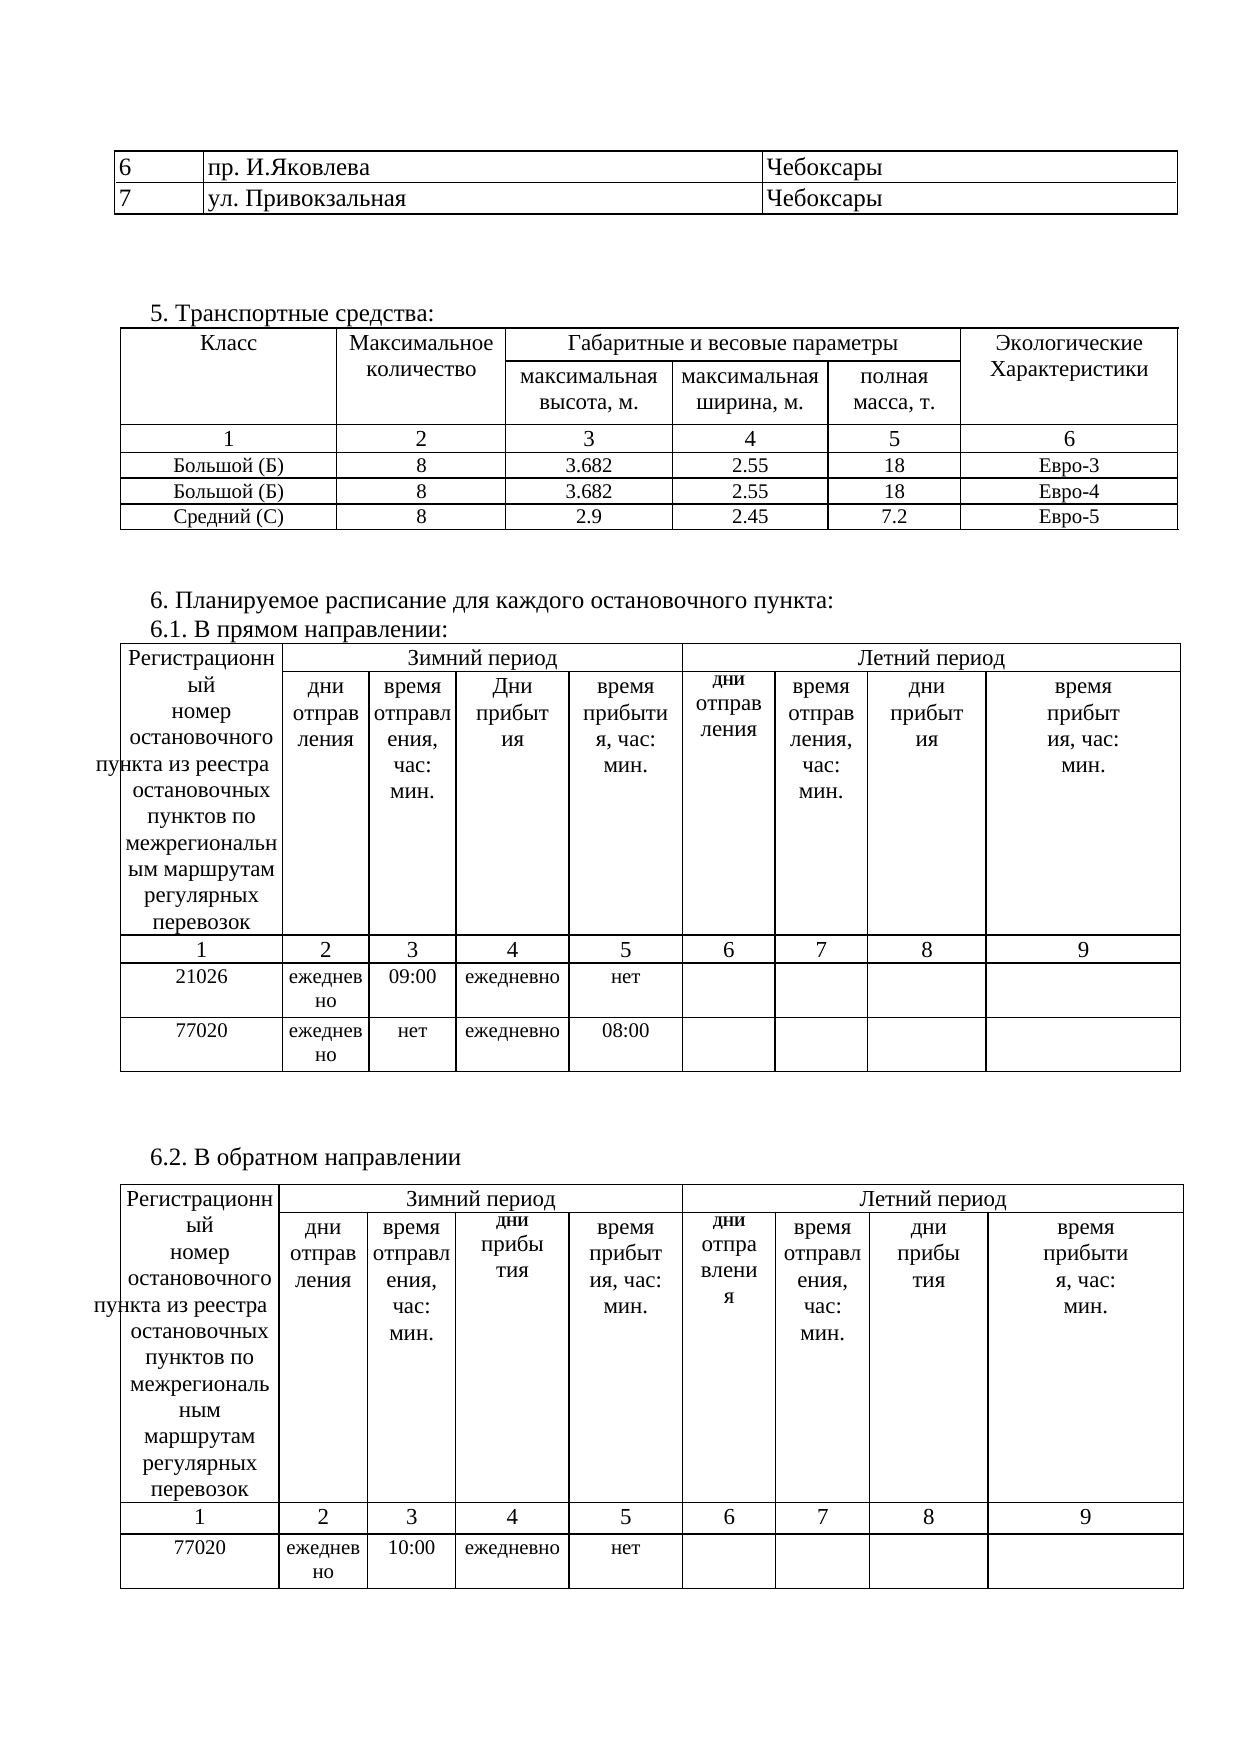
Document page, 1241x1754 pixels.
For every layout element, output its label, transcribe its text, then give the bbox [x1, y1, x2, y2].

table_cell 3 [370, 936, 455, 962]
table_header Максимальное количество [337, 329, 505, 424]
table_cell 8 [337, 479, 505, 503]
table_cell 3.682 [506, 453, 672, 477]
table_cell 10:00 [368, 1535, 455, 1588]
table_cell ул. Привокзальная [204, 183, 762, 213]
table_cell максимальная высота, м. [506, 362, 672, 424]
table_cell Евро-3 [961, 453, 1177, 477]
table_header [121, 1185, 278, 1501]
table_cell дни отправ ления [280, 1213, 367, 1501]
table_cell [776, 1535, 869, 1588]
table_cell 2.55 [673, 453, 827, 477]
table_cell 18 [829, 453, 960, 477]
table_cell ежедневно [456, 1535, 568, 1588]
table_header Летний период [683, 644, 1180, 671]
table_cell Чебоксары [763, 181, 1177, 213]
table_cell полная масса, т. [829, 362, 960, 424]
table_cell 4 [456, 1503, 568, 1533]
table_cell [868, 1018, 985, 1071]
table_cell Евро-4 [961, 479, 1177, 503]
table_cell 8 [868, 936, 985, 962]
table_cell Большой (Б) [121, 453, 336, 477]
table_cell 9 [987, 936, 1180, 962]
table_header Класс [121, 329, 336, 424]
table_cell [987, 1018, 1180, 1071]
table_header Экологические Характеристики [961, 329, 1177, 424]
table_cell 2.9 [506, 505, 672, 528]
table_cell 2 [283, 936, 368, 962]
table_cell 2.45 [673, 505, 827, 528]
table_cell [987, 964, 1180, 1016]
table_cell 09:00 [370, 964, 455, 1016]
table_cell время отправ ления, час: мин. [776, 672, 867, 934]
table_cell пр. И.Яковлева [204, 152, 762, 181]
table_cell 7.2 [829, 505, 960, 528]
table_cell Чебоксары [763, 152, 1177, 181]
table_cell 4 [457, 936, 568, 962]
table_cell время отправл ения, час: мин. [370, 672, 455, 934]
table_cell [989, 1535, 1183, 1588]
table_cell 2 [280, 1503, 367, 1533]
table_cell [776, 964, 867, 1016]
table_cell 9 [989, 1503, 1183, 1533]
table_cell 3 [506, 425, 672, 452]
table_cell 1 [121, 936, 282, 962]
table_cell время прибыт ия, час: мин. [987, 672, 1180, 934]
table_cell время прибыти я, час: мин. [989, 1213, 1183, 1501]
table_cell Средний (С) [121, 505, 336, 528]
table_cell 77020 [121, 1535, 278, 1588]
table_cell ежедневно [283, 964, 368, 1016]
table_cell 5 [829, 425, 960, 452]
table_cell нет [570, 964, 682, 1016]
table_cell 8 [870, 1503, 987, 1533]
table_cell 18 [829, 479, 960, 503]
table_cell 8 [337, 453, 505, 477]
table_cell ДНИ отпра влени я [683, 1213, 775, 1501]
table_cell [683, 964, 774, 1016]
table_cell ДНИ прибы тия [456, 1213, 568, 1501]
table_cell [868, 964, 985, 1016]
table_cell ежедневно [457, 964, 568, 1016]
table_cell ежедневно [280, 1535, 367, 1588]
table_cell 1 [121, 1503, 278, 1533]
table_cell 6 [115, 152, 203, 181]
table_cell 7 [115, 183, 203, 213]
table_cell ежедневно [457, 1018, 568, 1071]
table_header Зимний период [283, 644, 682, 671]
table_cell 6 [683, 936, 774, 962]
table_header Регистрационный номер остановочного пункта из реестра остановочных пунктов по межрегиональным маршрутам регулярных перевозок [121, 644, 282, 934]
text 5. Транспортные средства: [150, 298, 1090, 327]
table_cell ДНИ отправ ления [683, 672, 774, 934]
table_cell 7 [776, 1503, 869, 1533]
table_cell [870, 1535, 987, 1588]
table_cell [776, 1018, 867, 1071]
table_cell 8 [337, 505, 505, 528]
table_cell время прибыт ия, час: мин. [570, 1213, 682, 1501]
table_cell Дни прибыт ия [457, 672, 568, 934]
table_cell 7 [776, 936, 867, 962]
table_cell 6 [961, 425, 1177, 452]
table_header Зимний период [280, 1185, 682, 1212]
table_cell 3 [368, 1503, 455, 1533]
table_cell Евро-5 [961, 505, 1177, 528]
table_cell [683, 1535, 775, 1588]
text 6.1. В прямом направлении: [150, 614, 1090, 643]
table_cell 08:00 [570, 1018, 682, 1071]
table_cell 21026 [121, 964, 282, 1016]
table_cell 1 [121, 425, 336, 452]
table_cell Большой (Б) [121, 479, 336, 503]
table_cell дни прибы тия [870, 1213, 987, 1501]
table_cell время отправл ения, час: мин. [368, 1213, 455, 1501]
table_cell [683, 1018, 774, 1071]
text 6.2. В обратном направлении [150, 1142, 1090, 1171]
table_cell 5 [570, 1503, 682, 1533]
table_cell нет [570, 1535, 682, 1588]
table_cell 5 [570, 936, 682, 962]
table_cell 77020 [121, 1018, 282, 1071]
table_cell 2.55 [673, 479, 827, 503]
table_cell максимальная ширина, м. [673, 362, 827, 424]
table_cell время прибыти я, час: мин. [570, 672, 682, 934]
text 6. Планируемое расписание для каждого остановочного пункта: [150, 585, 1090, 614]
table_cell время отправл ения, час: мин. [776, 1213, 869, 1501]
table_cell дни прибыт ия [868, 672, 985, 934]
table_cell 2 [337, 425, 505, 452]
table_cell 6 [683, 1503, 775, 1533]
table_cell дни отправ ления [283, 672, 368, 934]
table_cell 4 [673, 425, 827, 452]
table_cell ежедневно [283, 1018, 368, 1071]
table_header Габаритные и весовые параметры [506, 329, 960, 360]
table_header Летний период [683, 1185, 1183, 1212]
table_cell 3.682 [506, 479, 672, 503]
table_cell нет [370, 1018, 455, 1071]
